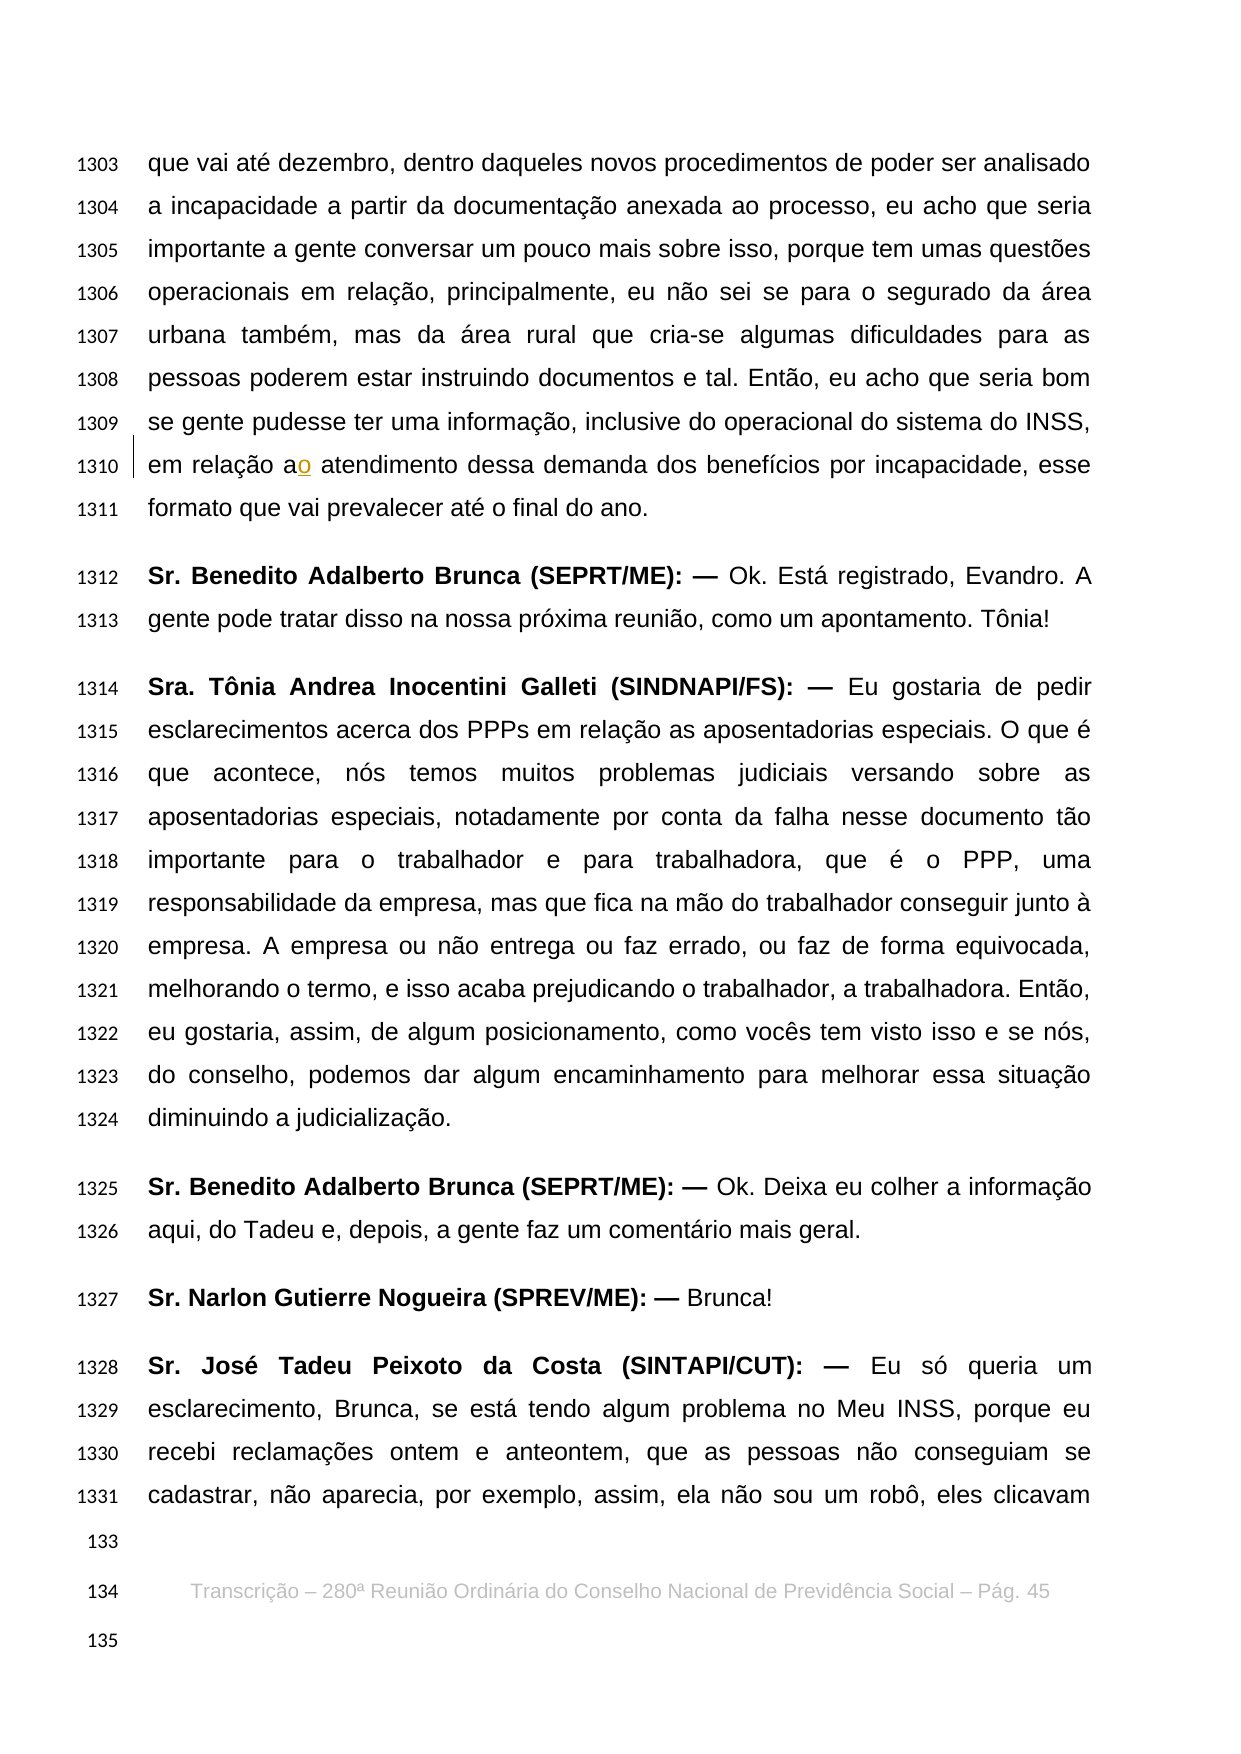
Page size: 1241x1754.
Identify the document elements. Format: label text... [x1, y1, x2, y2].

text Sr. Benedito Adalberto Brunca (SEPRT/ME): — Ok. Está registrado, Evandro. A gente pode tratar disso na nossa próxima reunião, como um apontamento. Tônia! [148, 561, 1092, 633]
text Sra. Tônia Andrea Inocentini Galleti (SINDNAPI/FS): — Eu gostaria de pedir esclarecimentos acerca dos PPPs em relação as aposentadorias especiais. O que é que acontece, nós temos muitos problemas judiciais versando sobre as aposentadorias especiais, notadamente por conta da falha nesse documento tão importante para o trabalhador e para trabalhadora, que é o PPP, uma responsabilidade da empresa, mas que fica na mão do trabalhador conseguir junto à empresa. A empresa ou não entrega ou faz errado, ou faz de forma equivocada, melhorando o termo, e isso acaba prejudicando o trabalhador, a trabalhadora. Então, eu gostaria, assim, de algum posicionamento, como vocês tem visto isso e se nós, do conselho, podemos dar algum encaminhamento para melhorar essa situação diminuindo a judicialização. [148, 672, 1092, 1132]
text Sr. Narlon Gutierre Nogueira (SPREV/ME): — Brunca! [148, 1283, 1092, 1311]
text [148, 1351, 1092, 1509]
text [148, 148, 1092, 521]
text Sr. Benedito Adalberto Brunca (SEPRT/ME): — Ok. Deixa eu colher a informação aqui, do Tadeu e, depois, a gente faz um comentário mais geral. [148, 1171, 1092, 1243]
